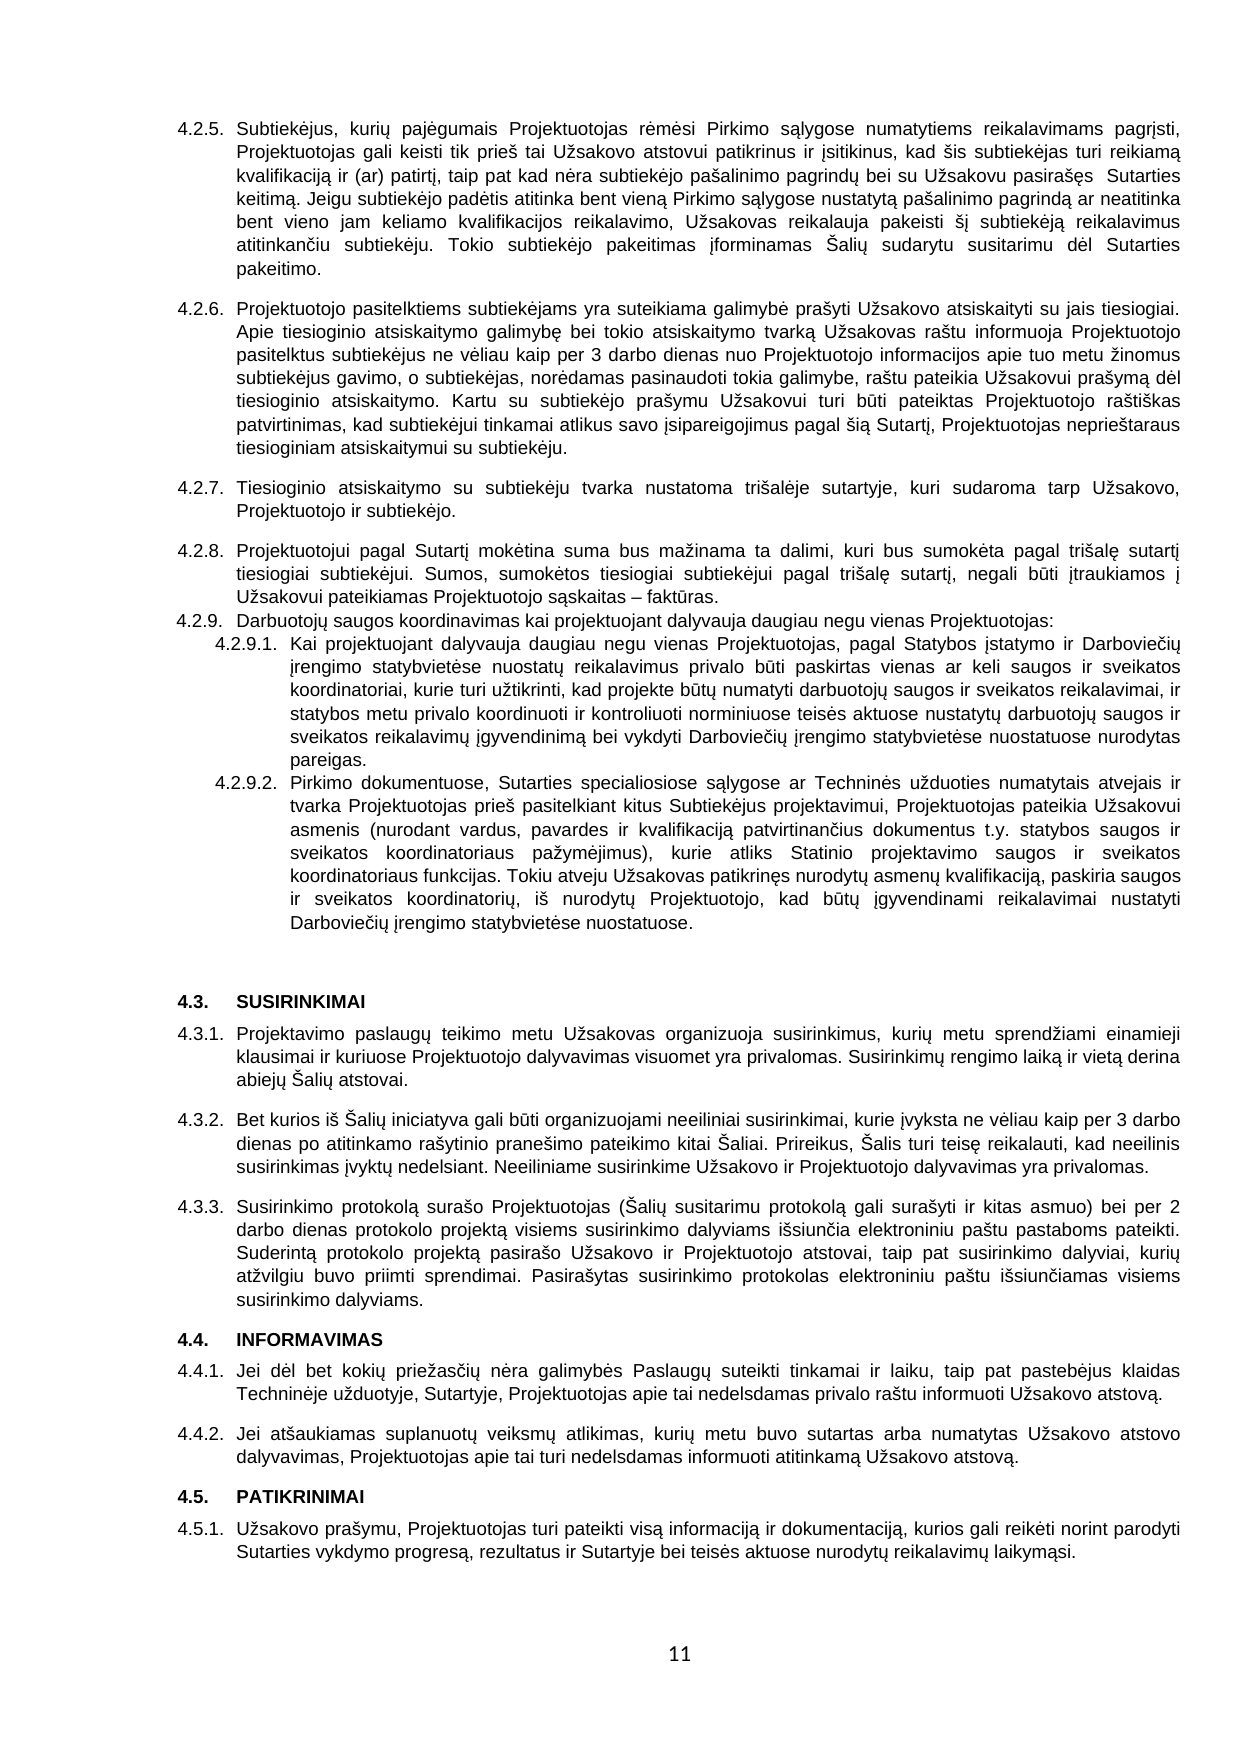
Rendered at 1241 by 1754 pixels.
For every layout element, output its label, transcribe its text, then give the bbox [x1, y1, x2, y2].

list Projektuotojui pagal Sutartį mokėtina suma bus mažinama ta dalimi, kuri bus sumokėta pagal trišalę sutartį tiesiogiai subtiekėjui. Sumos, sumokėtos tiesiogiai subtiekėjui pagal trišalę sutartį, negali būti įtraukiamos į Užsakovui pateikiamas Projektuotojo sąskaitas – faktūras. [177, 540, 1181, 608]
list Projektavimo paslaugų teikimo metu Užsakovas organizuoja susirinkimus, kurių metu sprendžiami einamieji klausimai ir kuriuose Projektuotojo dalyvavimas visuomet yra privalomas. Susirinkimų rengimo laiką ir vietą derina abiejų Šalių atstovai. [177, 1023, 1181, 1091]
list Kai projektuojant dalyvauja daugiau negu vienas Projektuotojas, pagal Statybos įstatymo ir Darboviečių įrengimo statybvietėse nuostatų reikalavimus privalo būti paskirtas vienas ar keli saugos ir sveikatos koordinatoriai, kurie turi užtikrinti, kad projekte būtų numatyti darbuotojų saugos ir sveikatos reikalavimai, ir statybos metu privalo koordinuoti ir kontroliuoti norminiuose teisės aktuose nustatytų darbuotojų saugos ir sveikatos reikalavimų įgyvendinimą bei vykdyti Darboviečių įrengimo statybvietėse nuostatuose nurodytas pareigas. [215, 633, 1181, 770]
list Jei atšaukiamas suplanuotų veiksmų atlikimas, kurių metu buvo sutartas arba numatytas Užsakovo atstovo dalyvavimas, Projektuotojas apie tai turi nedelsdamas informuoti atitinkamą Užsakovo atstovą. [177, 1423, 1181, 1468]
list Darbuotojų saugos koordinavimas kai projektuojant dalyvauja daugiau negu vienas Projektuotojas: [176, 609, 1181, 631]
list Subtiekėjus, kurių pajėgumais Projektuotojas rėmėsi Pirkimo sąlygose numatytiems reikalavimams pagrįsti, Projektuotojas gali keisti tik prieš tai Užsakovo atstovui patikrinus ir įsitikinus, kad šis subtiekėjas turi reikiamą kvalifikaciją ir (ar) patirtį, taip pat kad nėra subtiekėjo pašalinimo pagrindų bei su Užsakovu pasirašęs Sutarties keitimą. Jeigu subtiekėjo padėtis atitinka bent vieną Pirkimo sąlygose nustatytą pašalinimo pagrindą ar neatitinka bent vieno jam keliamo kvalifikacijos reikalavimo, Užsakovas reikalauja pakeisti šį subtiekėją reikalavimus atitinkančiu subtiekėju. Tokio subtiekėjo pakeitimas įforminamas Šalių sudarytu susitarimu dėl Sutarties pakeitimo. [177, 118, 1181, 279]
list Projektuotojo pasitelktiems subtiekėjams yra suteikiama galimybė prašyti Užsakovo atsiskaityti su jais tiesiogiai. Apie tiesioginio atsiskaitymo galimybę bei tokio atsiskaitymo tvarką Užsakovas raštu informuoja Projektuotojo pasitelktus subtiekėjus ne vėliau kaip per 3 darbo dienas nuo Projektuotojo informacijos apie tuo metu žinomus subtiekėjus gavimo, o subtiekėjas, norėdamas pasinaudoti tokia galimybe, raštu pateikia Užsakovui prašymą dėl tiesioginio atsiskaitymo. Kartu su subtiekėjo prašymu Užsakovui turi būti pateiktas Projektuotojo raštiškas patvirtinimas, kad subtiekėjui tinkamai atlikus savo įsipareigojimus pagal šią Sutartį, Projektuotojas neprieštaraus tiesioginiam atsiskaitymui su subtiekėju. [177, 297, 1181, 458]
list Pirkimo dokumentuose, Sutarties specialiosiose sąlygose ar Techninės užduoties numatytais atvejais ir tvarka Projektuotojas prieš pasitelkiant kitus Subtiekėjus projektavimui, Projektuotojas pateikia Užsakovui asmenis (nurodant vardus, pavardes ir kvalifikaciją patvirtinančius dokumentus t.y. statybos saugos ir sveikatos koordinatoriaus pažymėjimus), kurie atliks Statinio projektavimo saugos ir sveikatos koordinatoriaus funkcijas. Tokiu atveju Užsakovas patikrinęs nurodytų asmenų kvalifikaciją, paskiria saugos ir sveikatos koordinatorių, iš nurodytų Projektuotojo, kad būtų įgyvendinami reikalavimai nustatyti Darboviečių įrengimo statybvietėse nuostatuose. [215, 772, 1181, 933]
list Bet kurios iš Šalių iniciatyva gali būti organizuojami neeiliniai susirinkimai, kurie įvyksta ne vėliau kaip per 3 darbo dienas po atitinkamo rašytinio pranešimo pateikimo kitai Šaliai. Prireikus, Šalis turi teisę reikalauti, kad neeilinis susirinkimas įvyktų nedelsiant. Neeiliniame susirinkime Užsakovo ir Projektuotojo dalyvavimas yra privalomas. [177, 1109, 1181, 1177]
list Tiesioginio atsiskaitymo su subtiekėju tvarka nustatoma trišalėje sutartyje, kuri sudaroma tarp Užsakovo, Projektuotojo ir subtiekėjo. [177, 477, 1181, 521]
subtitle PATIKRINIMAI [177, 1486, 1181, 1508]
subtitle SUSIRINKIMAI [177, 991, 1181, 1013]
list Jei dėl bet kokių priežasčių nėra galimybės Paslaugų suteikti tinkamai ir laiku, taip pat pastebėjus klaidas Techninėje užduotyje, Sutartyje, Projektuotojas apie tai nedelsdamas privalo raštu informuoti Užsakovo atstovą. [177, 1360, 1181, 1405]
list Užsakovo prašymu, Projektuotojas turi pateikti visą informaciją ir dokumentaciją, kurios gali reikėti norint parodyti Sutarties vykdymo progresą, rezultatus ir Sutartyje bei teisės aktuose nurodytų reikalavimų laikymąsi. [177, 1518, 1181, 1562]
subtitle INFORMAVIMAS [177, 1328, 1181, 1350]
list Susirinkimo protokolą surašo Projektuotojas (Šalių susitarimu protokolą gali surašyti ir kitas asmuo) bei per 2 darbo dienas protokolo projektą visiems susirinkimo dalyviams išsiunčia elektroniniu paštu pastaboms pateikti. Suderintą protokolo projektą pasirašo Užsakovo ir Projektuotojo atstovai, taip pat susirinkimo dalyviai, kurių atžvilgiu buvo priimti sprendimai. Pasirašytas susirinkimo protokolas elektroniniu paštu išsiunčiamas visiems susirinkimo dalyviams. [177, 1196, 1181, 1310]
